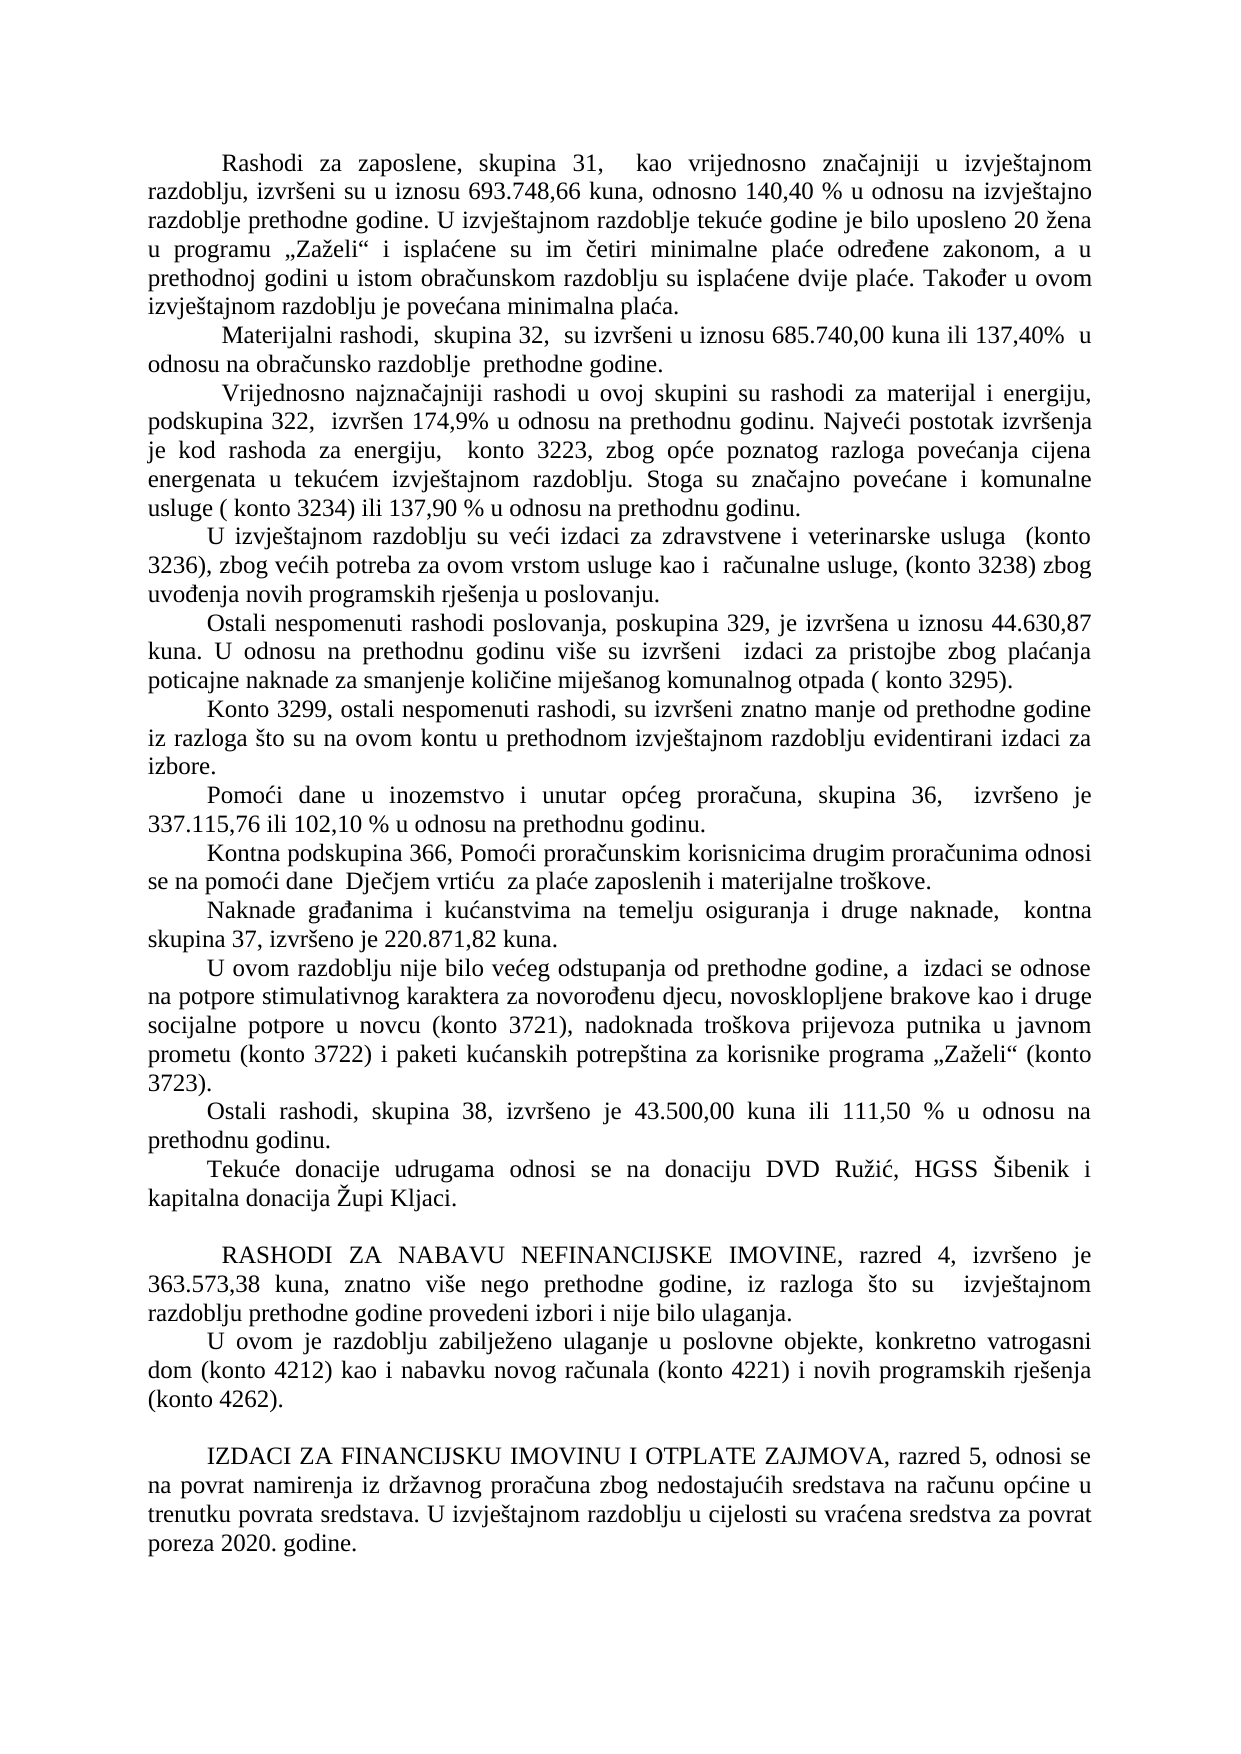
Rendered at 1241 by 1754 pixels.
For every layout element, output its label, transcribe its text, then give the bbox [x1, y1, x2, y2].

text Naknade građanima i kućanstvima na temelju osiguranja i druge naknade, kontna skupina 37, izvršeno je 220.871,82 kuna. [148, 895, 1093, 953]
text RASHODI ZA NABAVU NEFINANCIJSKE IMOVINE, razred 4, izvršeno je 363.573,38 kuna, znatno više nego prethodne godine, iz razloga što su izvještajnom razdoblju prethodne godine provedeni izbori i nije bilo ulaganja. [148, 1240, 1093, 1326]
text Vrijednosno najznačajniji rashodi u ovoj skupini su rashodi za materijal i energiju, podskupina 322, izvršen 174,9% u odnosu na prethodnu godinu. Najveći postotak izvršenja je kod rashoda za energiju, konto 3223, zbog opće poznatog razloga povećanja cijena energenata u tekućem izvještajnom razdoblju. Stoga su značajno povećane i komunalne usluge ( konto 3234) ili 137,90 % u odnosu na prethodnu godinu. [148, 378, 1093, 521]
text Ostali nespomenuti rashodi poslovanja, poskupina 329, je izvršena u iznosu 44.630,87 kuna. U odnosu na prethodnu godinu više su izvršeni izdaci za pristojbe zbog plaćanja poticajne naknade za smanjenje količine miješanog komunalnog otpada ( konto 3295). [148, 608, 1093, 694]
text Konto 3299, ostali nespomenuti rashodi, su izvršeni znatno manje od prethodne godine iz razloga što su na ovom kontu u prethodnom izvještajnom razdoblju evidentirani izdaci za izbore. [148, 694, 1093, 780]
text Materijalni rashodi, skupina 32, su izvršeni u iznosu 685.740,00 kuna ili 137,40% u odnosu na obračunsko razdoblje prethodne godine. [148, 320, 1093, 378]
text Kontna podskupina 366, Pomoći proračunskim korisnicima drugim proračunima odnosi se na pomoći dane Dječjem vrtiću za plaće zaposlenih i materijalne troškove. [148, 838, 1093, 895]
text U ovom razdoblju nije bilo većeg odstupanja od prethodne godine, a izdaci se odnose na potpore stimulativnog karaktera za novorođenu djecu, novosklopljene brakove kao i druge socijalne potpore u novcu (konto 3721), nadoknada troškova prijevoza putnika u javnom prometu (konto 3722) i paketi kućanskih potrepština za korisnike programa „Zaželi“ (konto 3723). [148, 953, 1093, 1096]
text U ovom je razdoblju zabilježeno ulaganje u poslovne objekte, konkretno vatrogasni dom (konto 4212) kao i nabavku novog računala (konto 4221) i novih programskih rješenja (konto 4262). [148, 1326, 1093, 1413]
text Tekuće donacije udrugama odnosi se na donaciju DVD Ružić, HGSS Šibenik i kapitalna donacija Župi Kljaci. [148, 1154, 1093, 1211]
text U izvještajnom razdoblju su veći izdaci za zdravstvene i veterinarske usluga (konto 3236), zbog većih potreba za ovom vrstom usluge kao i računalne usluge, (konto 3238) zbog uvođenja novih programskih rješenja u poslovanju. [148, 521, 1093, 608]
text IZDACI ZA FINANCIJSKU IMOVINU I OTPLATE ZAJMOVA, razred 5, odnosi se na povrat namirenja iz državnog proračuna zbog nedostajućih sredstava na računu općine u trenutku povrata sredstava. U izvještajnom razdoblju u cijelosti su vraćena sredstva za povrat poreza 2020. godine. [148, 1441, 1093, 1556]
text Pomoći dane u inozemstvo i unutar općeg proračuna, skupina 36, izvršeno je 337.115,76 ili 102,10 % u odnosu na prethodnu godinu. [148, 780, 1093, 838]
text Rashodi za zaposlene, skupina 31, kao vrijednosno značajniji u izvještajnom razdoblju, izvršeni su u iznosu 693.748,66 kuna, odnosno 140,40 % u odnosu na izvještajno razdoblje prethodne godine. U izvještajnom razdoblje tekuće godine je bilo uposleno 20 žena u programu „Zaželi“ i isplaćene su im četiri minimalne plaće određene zakonom, a u prethodnoj godini u istom obračunskom razdoblju su isplaćene dvije plaće. Također u ovom izvještajnom razdoblju je povećana minimalna plaća. [148, 148, 1093, 320]
text Ostali rashodi, skupina 38, izvršeno je 43.500,00 kuna ili 111,50 % u odnosu na prethodnu godinu. [148, 1096, 1093, 1154]
